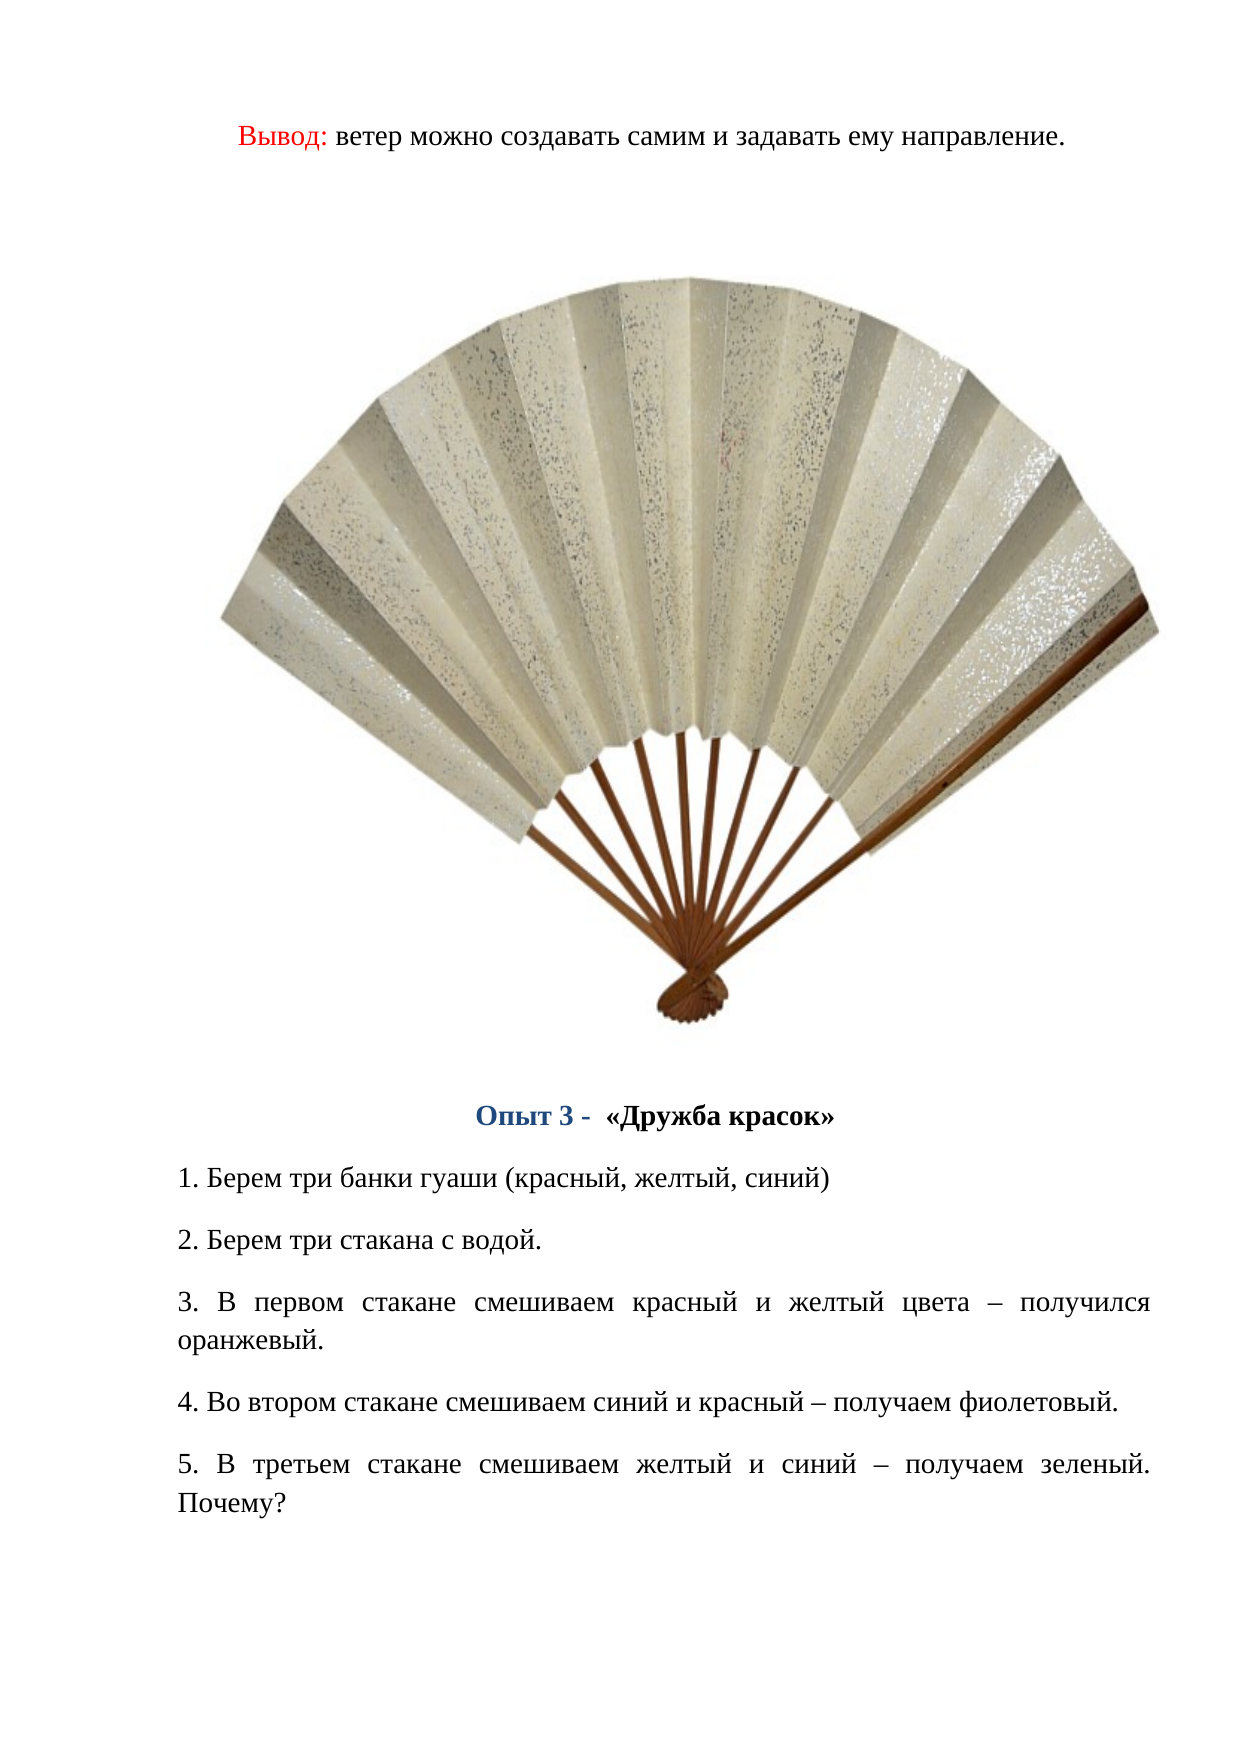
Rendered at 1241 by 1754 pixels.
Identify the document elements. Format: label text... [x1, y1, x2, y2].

text Вывод: ветер можно создавать самим и задавать ему направление. [196, 118, 1133, 152]
text 3. В первом стакане смешиваем красный и желтый цвета – получился оранжевый. [177, 1284, 1152, 1356]
picture [205, 246, 1168, 1067]
text 1. Берем три банки гуаши (красный, желтый, синий) [177, 1160, 1152, 1193]
text 5. В третьем стакане смешиваем желтый и синий – получаем зеленый. Почему? [177, 1446, 1152, 1518]
text 2. Берем три стакана с водой. [177, 1222, 1152, 1255]
text 4. Во втором стакане смешиваем синий и красный – получаем фиолетовый. [177, 1384, 1152, 1418]
